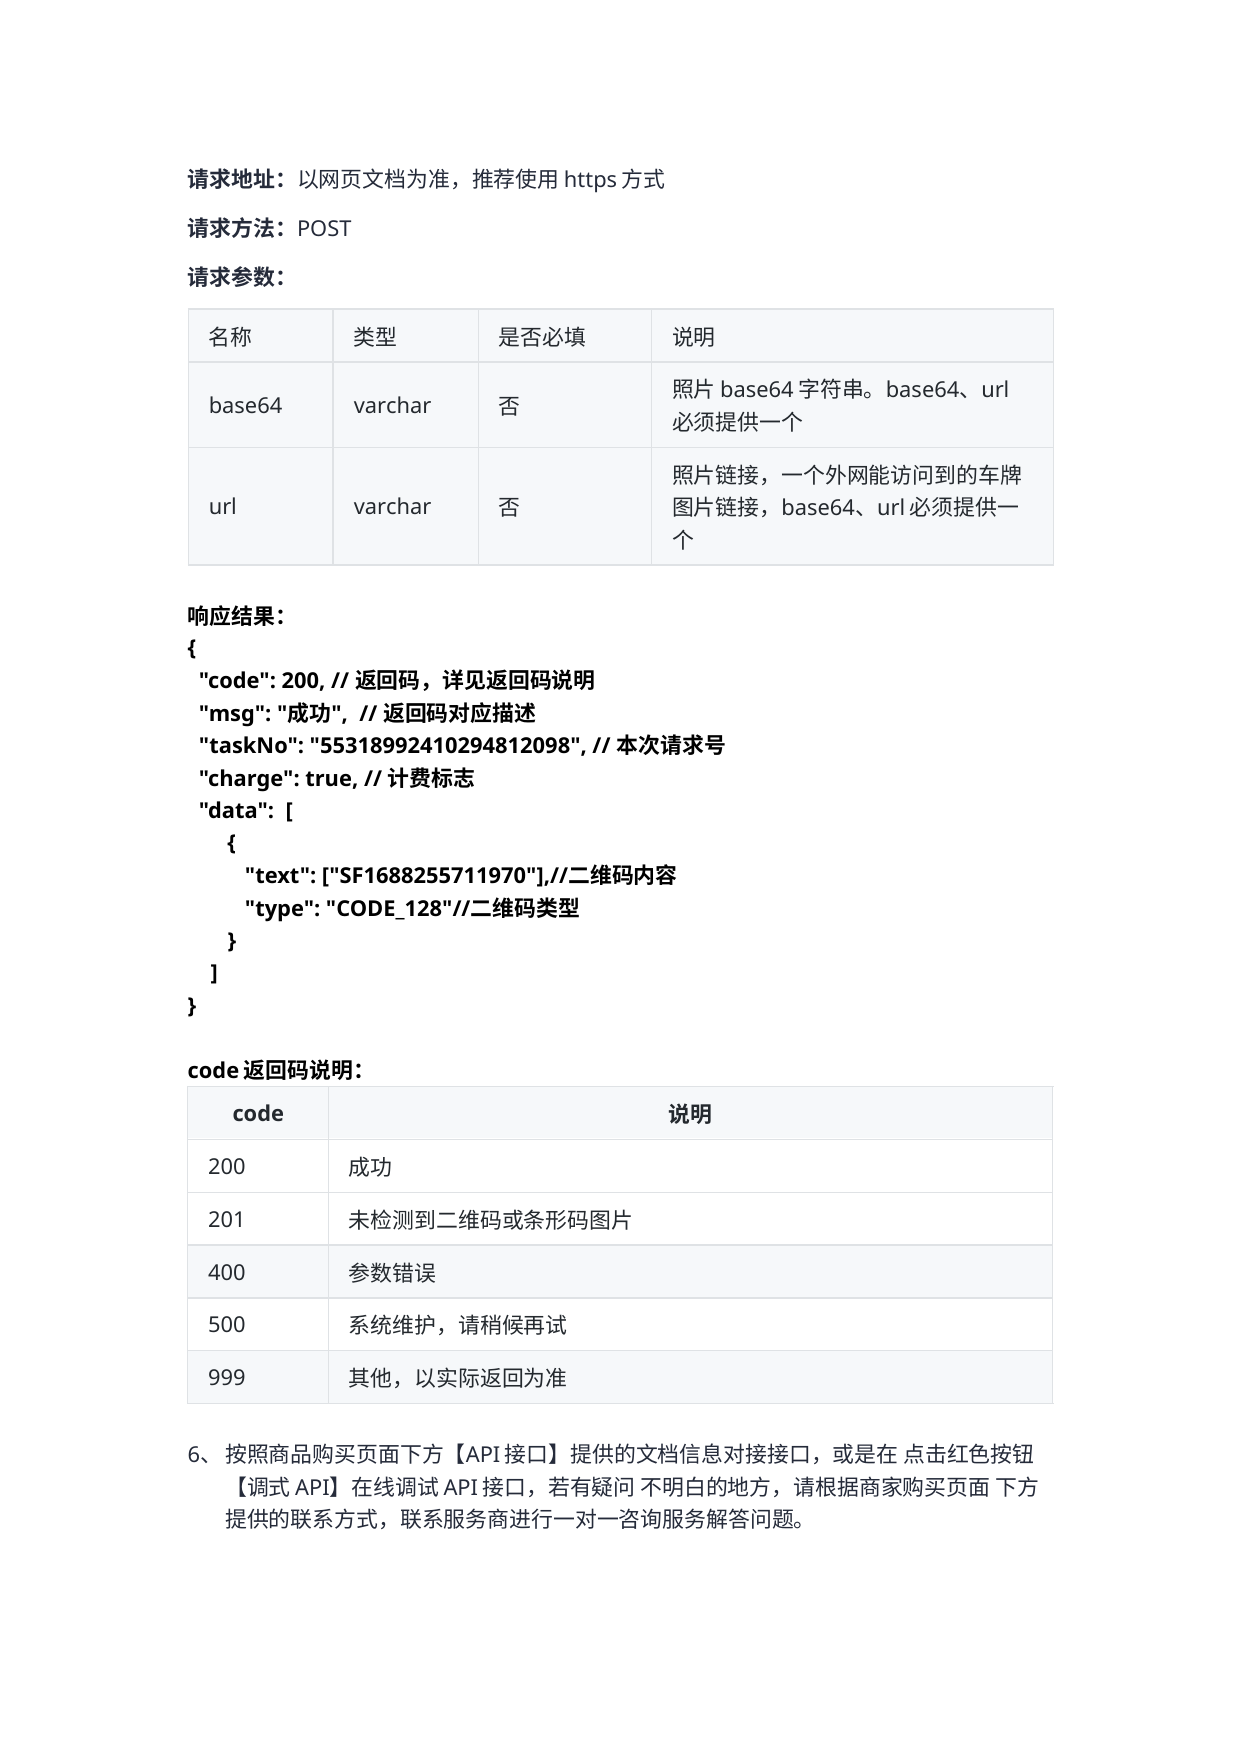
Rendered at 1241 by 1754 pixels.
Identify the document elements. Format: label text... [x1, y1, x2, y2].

table_cell 400 [188, 1246, 328, 1297]
table_cell 999 [188, 1351, 328, 1403]
table_cell base64 [189, 363, 332, 446]
text 请求方法：POST [187, 211, 1053, 243]
table_cell 200 [188, 1140, 328, 1191]
text { [187, 631, 1053, 663]
table_cell 系统维护，请稍候再试 [329, 1299, 1052, 1350]
text code返回码说明： [187, 1053, 1053, 1086]
text { [187, 826, 1053, 858]
text "taskNo": "55318992410294812098", // 本次请求号 [187, 728, 1053, 761]
table_cell 成功 [329, 1140, 1052, 1191]
table_cell url [189, 448, 332, 564]
table_cell 其他，以实际返回为准 [329, 1351, 1052, 1403]
text "text": ["SF1688255711970"],//二维码内容 [187, 858, 1053, 891]
table_cell 500 [188, 1299, 328, 1350]
text "type": "CODE_128"//二维码类型 [187, 891, 1053, 923]
text "data": [ [187, 793, 1053, 826]
table_header 类型 [334, 310, 478, 361]
table_header 名称 [189, 310, 332, 361]
text 响应结果： [187, 598, 1053, 631]
text } [187, 988, 1053, 1021]
table_cell varchar [334, 363, 478, 446]
text 请求参数： [187, 259, 1053, 292]
text } [187, 923, 1053, 956]
table_header code [188, 1087, 328, 1138]
table_header 说明 [652, 310, 1053, 361]
table_cell 否 [479, 363, 651, 446]
text ] [187, 956, 1053, 988]
table_header 说明 [329, 1087, 1052, 1138]
table_cell 参数错误 [329, 1246, 1052, 1297]
table_header 是否必填 [479, 310, 651, 361]
table_cell 未检测到二维码或条形码图片 [329, 1193, 1052, 1244]
text "charge": true, // 计费标志 [187, 761, 1053, 793]
table_cell 照片链接，一个外网能访问到的车牌图片链接，base64、url必须提供一个 [652, 448, 1053, 564]
table_cell 否 [479, 448, 651, 564]
list 按照商品购买页面下方【API接口】提供的文档信息对接接口，或是在 点击红色按钮【调式API】在线调试API接口，若有疑问 不明白的地方，请根据商家购买页面 下方提供的联系方式，联系服务商进行一对一咨询服务解答问题。 [187, 1437, 1053, 1534]
table_cell varchar [334, 448, 478, 564]
text "msg": "成功", // 返回码对应描述 [187, 696, 1053, 728]
table_cell 201 [188, 1193, 328, 1244]
text 请求地址：以网页文档为准，推荐使用https方式 [187, 162, 1053, 194]
table_cell 照片base64字符串。base64、url必须提供一个 [652, 363, 1053, 446]
text "code": 200, // 返回码，详见返回码说明 [187, 663, 1053, 696]
